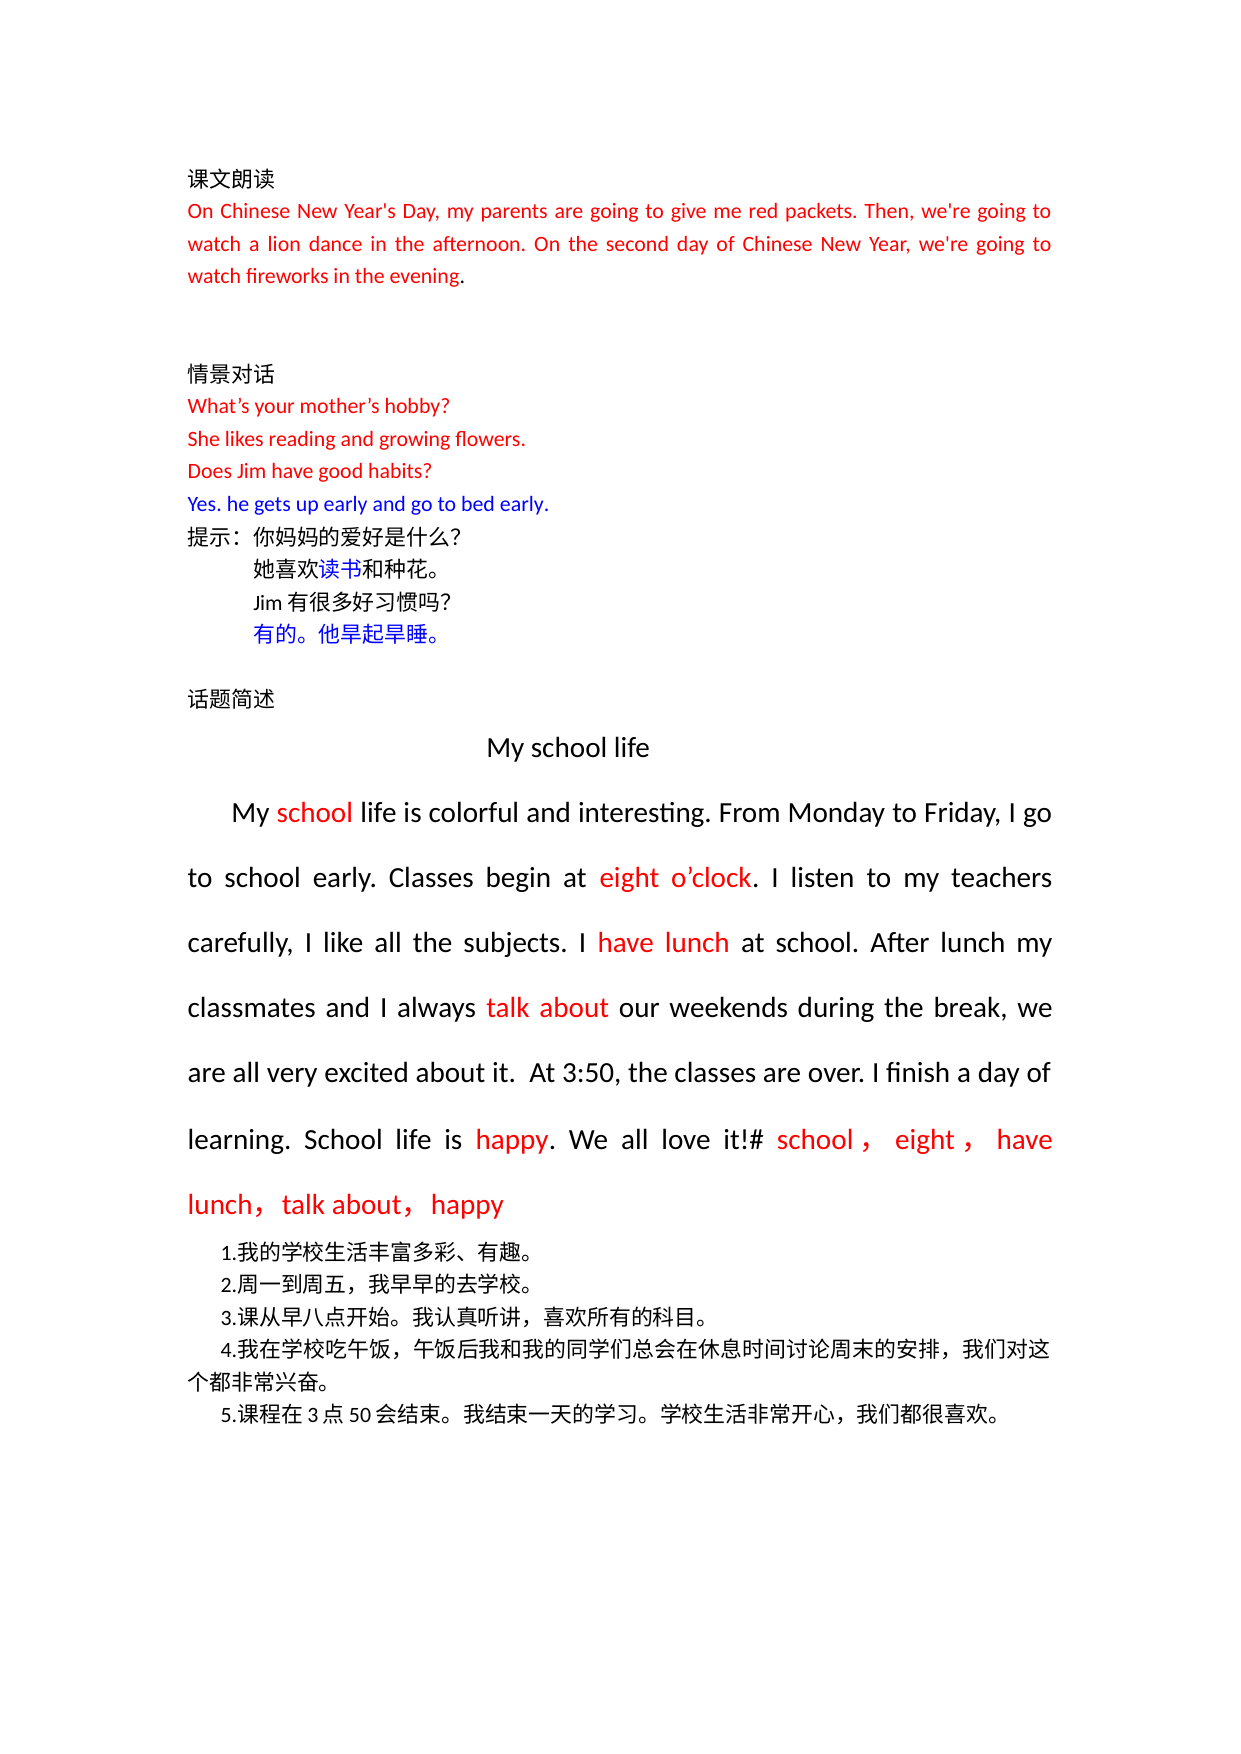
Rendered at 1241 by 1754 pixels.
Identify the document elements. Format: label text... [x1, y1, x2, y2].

text She likes reading and growing flowers. [187, 422, 1053, 454]
text 4.我在学校吃午饭，午饭后我和我的同学们总会在休息时间讨论周末的安排，我们对这个都非常兴奋。 [187, 1332, 1053, 1397]
text 课文朗读 [187, 162, 1053, 194]
text Jim有很多好习惯吗？ [187, 584, 1053, 617]
text Yes. he gets up early and go to bed early. [187, 487, 1053, 519]
text My school life [486, 714, 1053, 779]
text Does Jim have good habits? [187, 454, 1053, 487]
text 情景对话 [187, 357, 1053, 389]
text 3.课从早八点开始。我认真听讲，喜欢所有的科目。 [187, 1299, 1053, 1332]
text 她喜欢读书和种花。 [187, 552, 1053, 584]
text My school life is colorful and interesting. From Monday to Friday, I go to school early. Classes begin at eight o’clock. I listen to my teachers carefully, I like all the subjects. I have lunch at school. After lunch my classmates and I always talk about our weekends during the break, we are all very excited about it. At 3:50, the classes are over. I finish a day of learning. School life is happy. We all love it!# school，eight，have lunch，talk about，happy [187, 779, 1053, 1234]
text On Chinese New Year's Day, my parents are going to give me red packets. Then, we're going to watch a lion dance in the afternoon. On the second day of Chinese New Year, we're going to watch fireworks in the evening. [187, 194, 1053, 292]
text 1.我的学校生活丰富多彩、有趣。 [187, 1234, 1053, 1267]
text 提示：你妈妈的爱好是什么？ [187, 519, 1053, 552]
text 5.课程在3点50会结束。我结束一天的学习。学校生活非常开心，我们都很喜欢。 [187, 1397, 1053, 1429]
text 有的。他旱起旱睡。 [187, 617, 1053, 649]
text 2.周一到周五，我早早的去学校。 [187, 1267, 1053, 1299]
text What’s your mother’s hobby? [187, 389, 1053, 422]
text 话题简述 [187, 682, 1053, 714]
